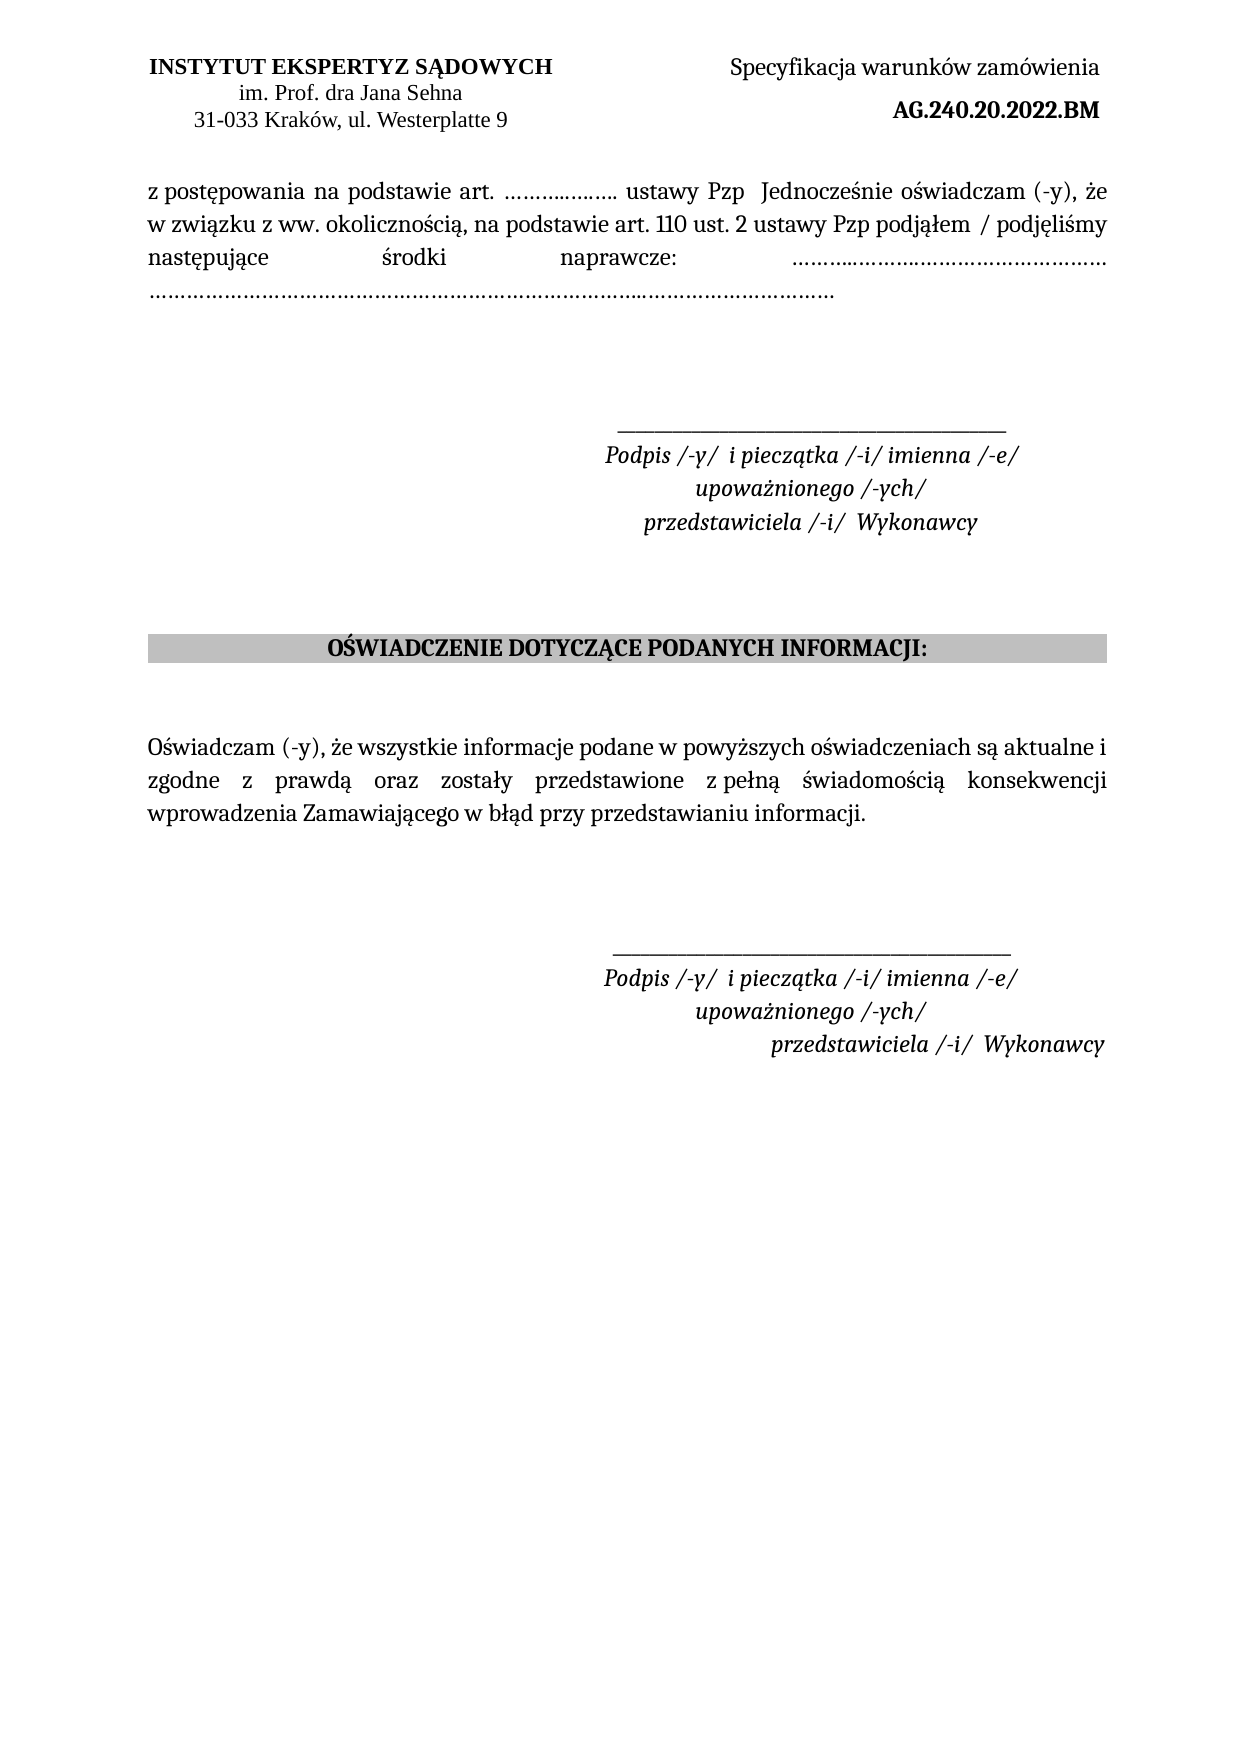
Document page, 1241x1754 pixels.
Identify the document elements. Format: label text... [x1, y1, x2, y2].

text upoważnionego /-ych/ [516, 474, 1107, 503]
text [148, 177, 1107, 305]
text Oświadczam (-y), że wszystkie informacje podane w powyższych oświadczeniach są aktualne i zgodne z prawdą oraz zostały przedstawione z pełną świadomością konsekwencji wprowadzenia Zamawiającego w błąd przy przedstawianiu informacji. [148, 733, 1107, 828]
text Podpis /-y/ i pieczątka /-i/ imienna /-e/ [516, 964, 1107, 993]
text upoważnionego /-ych/ [516, 997, 1107, 1026]
text __________________________________________ [516, 408, 1107, 437]
text ___________________________________________ [516, 931, 1107, 960]
text OŚWIADCZENIE DOTYCZĄCE PODANYCH INFORMACJI: [148, 634, 1107, 663]
text przedstawiciela /-i/ WykonawcyZałącznik nr 5 [516, 1030, 1107, 1059]
text przedstawiciela /-i/ Wykonawcy [516, 507, 1107, 536]
text Podpis /-y/ i pieczątka /-i/ imienna /-e/ [516, 441, 1107, 470]
